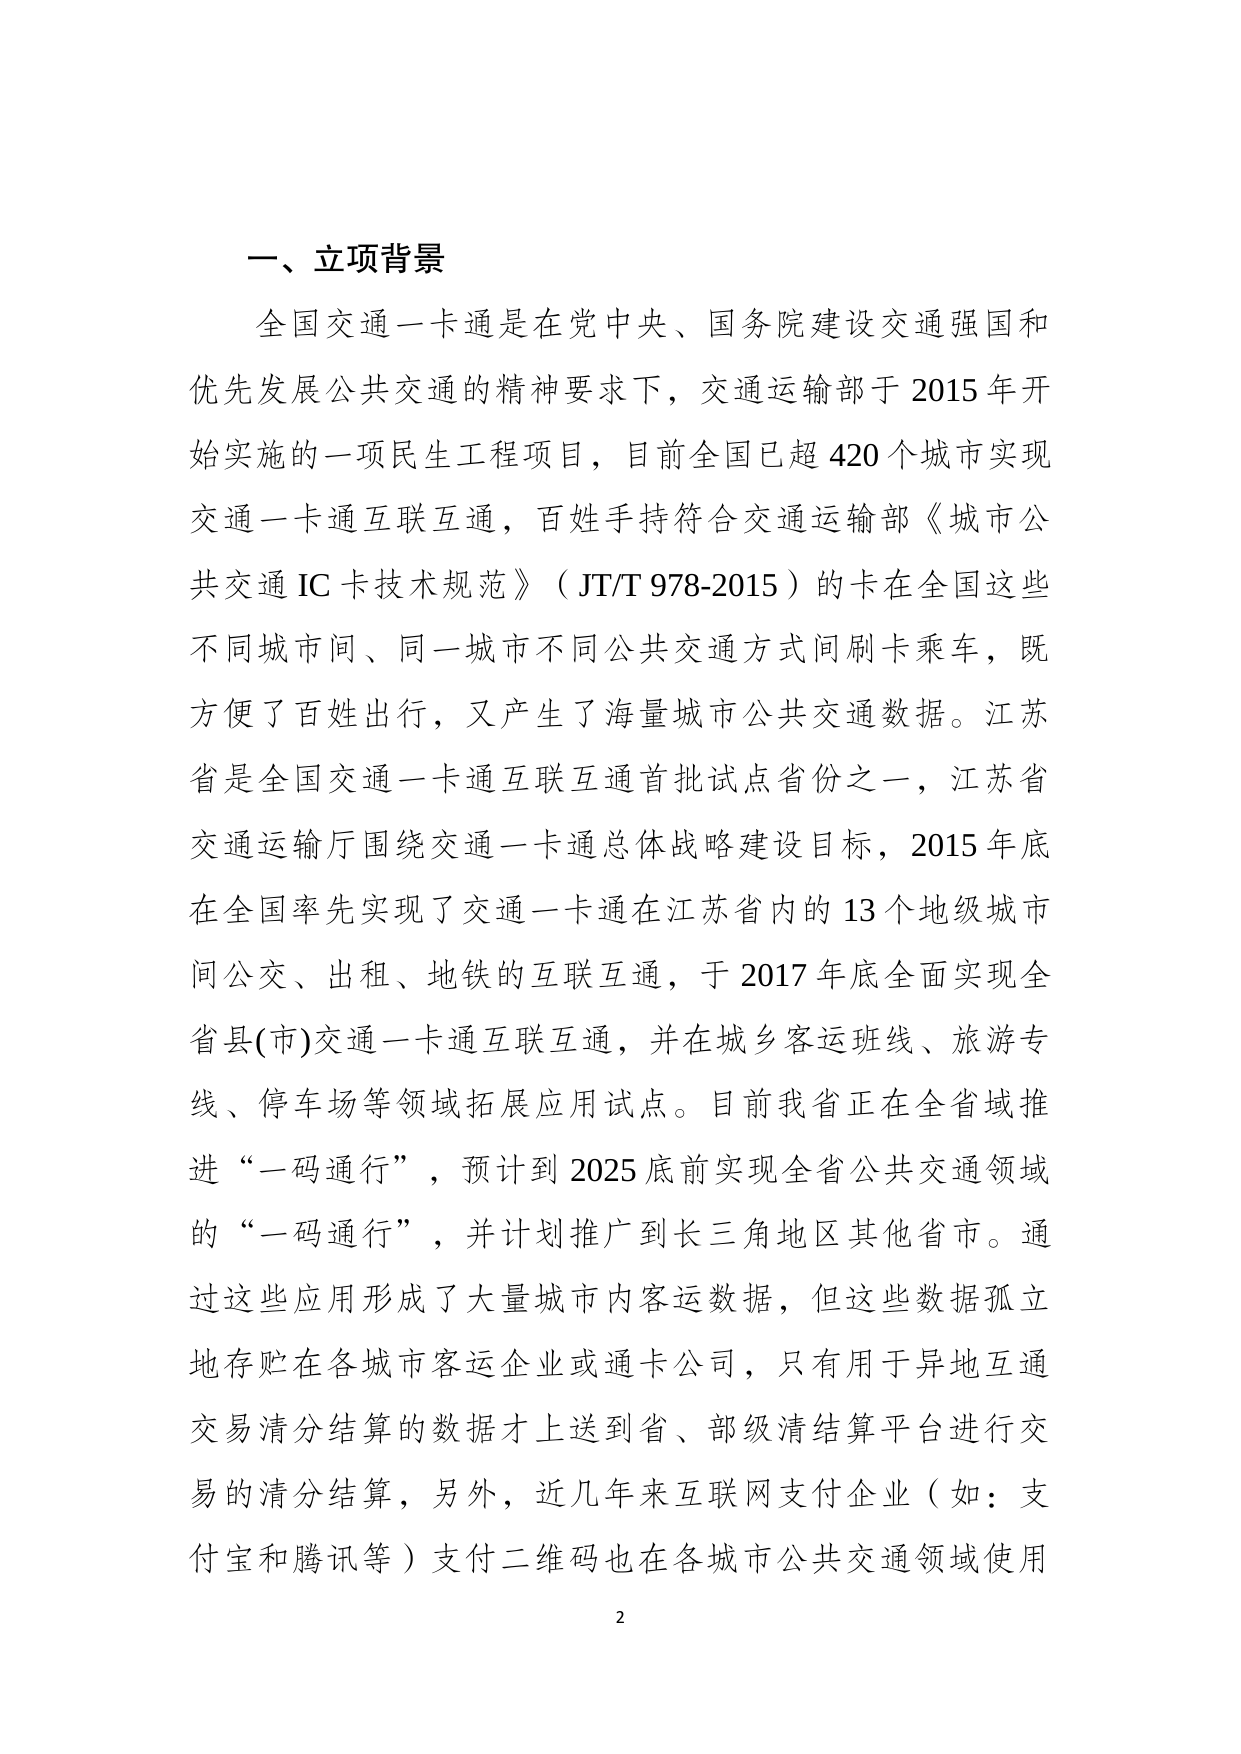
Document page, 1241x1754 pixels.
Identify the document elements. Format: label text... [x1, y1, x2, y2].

text 一、立项背景 [246, 227, 1053, 292]
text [187, 292, 1053, 1592]
